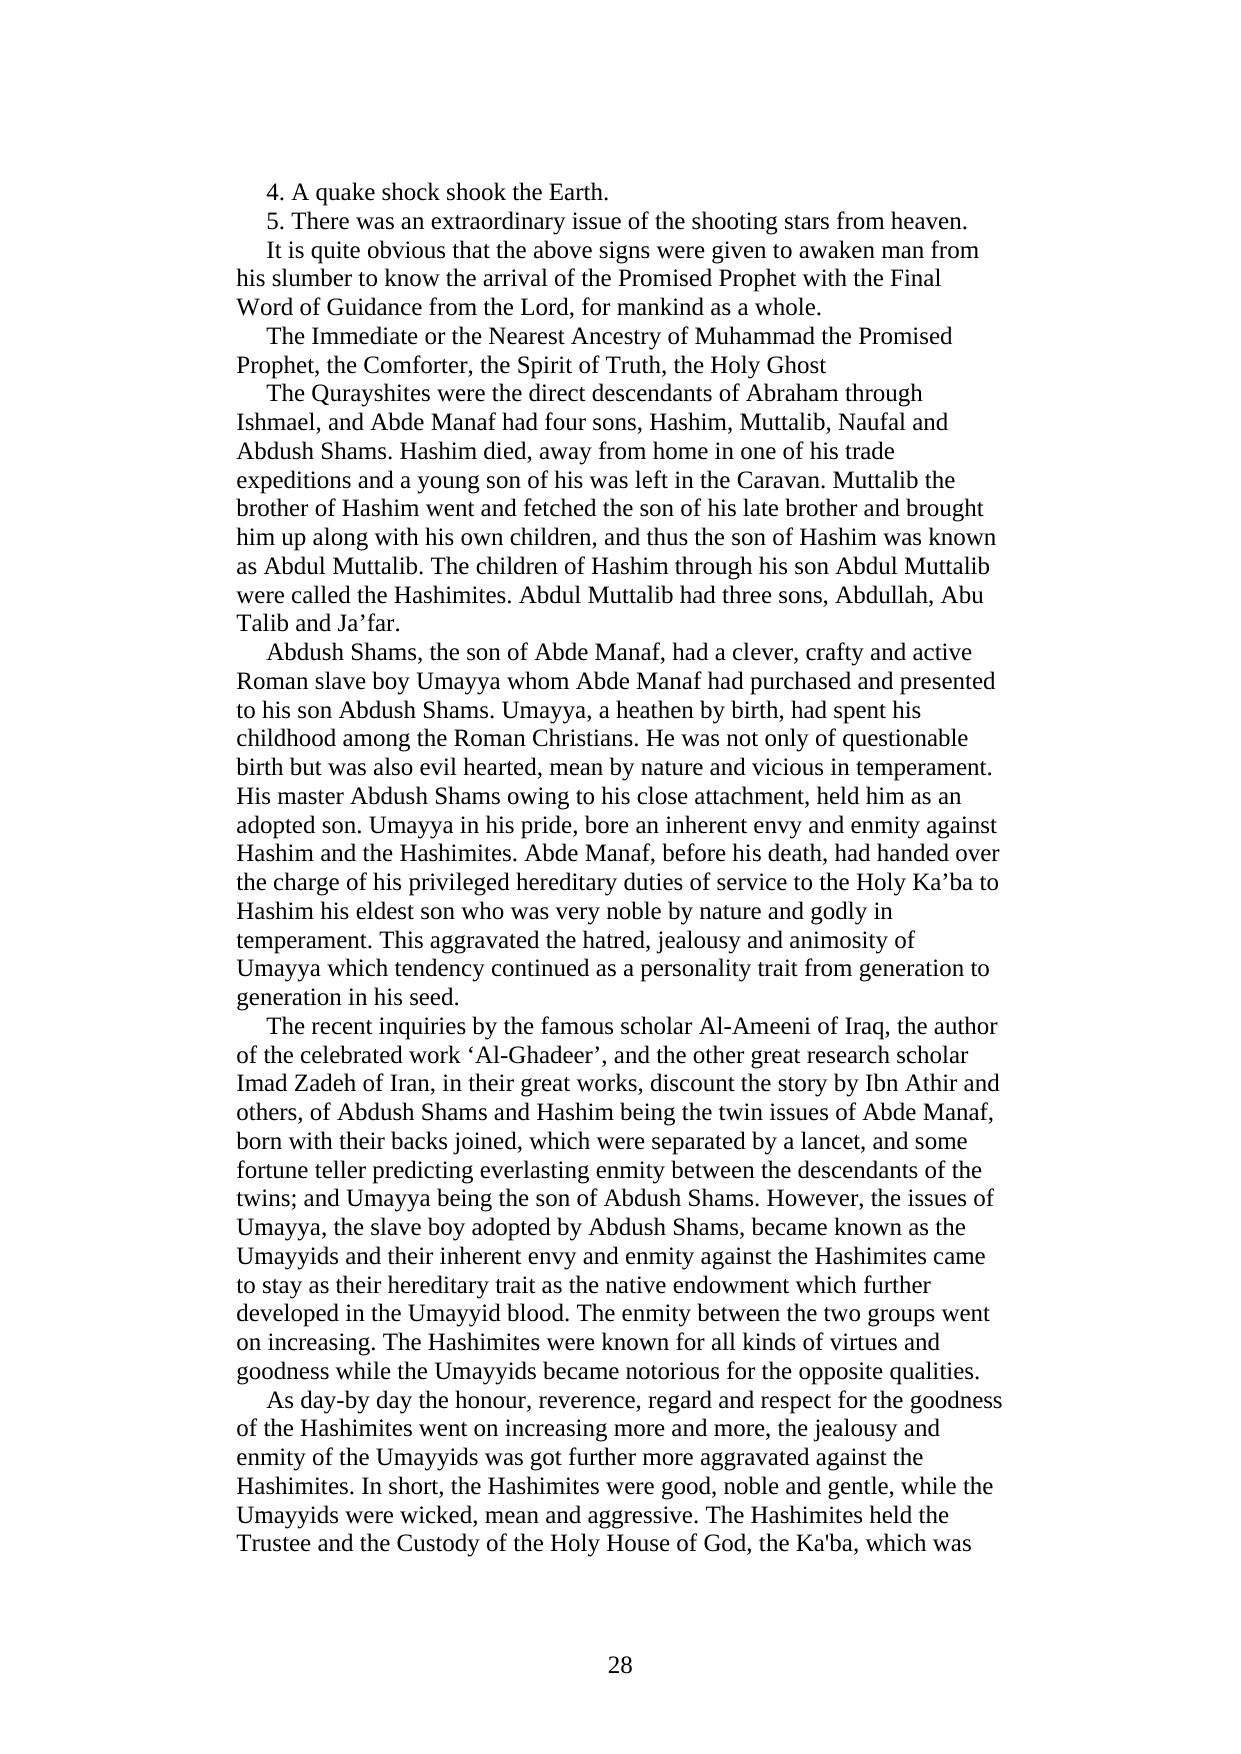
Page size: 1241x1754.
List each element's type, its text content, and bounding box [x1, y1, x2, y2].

text The recent inquiries by the famous scholar Al-Ameeni of Iraq, the author of the celebrated work ‘Al-Ghadeer’, and the other great research scholar Imad Zadeh of Iran, in their great works, discount the story by Ibn Athir and others, of Abdush Shams and Hashim being the twin issues of Abde Manaf, born with their backs joined, which were separated by a lancet, and some fortune teller predicting everlasting enmity between the descendants of the twins; and Umayya being the son of Abdush Shams. However, the issues of Umayya, the slave boy adopted by Abdush Shams, became known as the Umayyids and their inherent envy and enmity against the Hashimites came to stay as their hereditary trait as the native endowment which further developed in the Umayyid blood. The enmity between the two groups went on increasing. The Hashimites were known for all kinds of virtues and goodness while the Umayyids became notorious for the opposite qualities. [236, 1011, 1004, 1385]
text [236, 1385, 1004, 1557]
text The Immediate or the Nearest Ancestry of Muhammad the Promised Prophet, the Comforter, the Spirit of Truth, the Holy Ghost [236, 321, 1004, 378]
text It is quite obvious that the above signs were given to awaken man from his slumber to know the arrival of the Promised Prophet with the Final Word of Guidance from the Lord, for mankind as a whole. [236, 235, 1004, 321]
text 5. There was an extraordinary issue of the shooting stars from heaven. [236, 206, 1004, 235]
text Abdush Shams, the son of Abde Manaf, had a clever, crafty and active Roman slave boy Umayya whom Abde Manaf had purchased and presented to his son Abdush Shams. Umayya, a heathen by birth, had spent his childhood among the Roman Christians. He was not only of questionable birth but was also evil hearted, mean by nature and vicious in temperament. His master Abdush Shams owing to his close attachment, held him as an adopted son. Umayya in his pride, bore an inherent envy and enmity against Hashim and the Hashimites. Abde Manaf, before his death, had handed over the charge of his privileged hereditary duties of service to the Holy Ka’ba to Hashim his eldest son who was very noble by nature and godly in temperament. This aggravated the hatred, jealousy and animosity of Umayya which tendency continued as a personality trait from generation to generation in his seed. [236, 637, 1004, 1011]
text The Qurayshites were the direct descendants of Abraham through Ishmael, and Abde Manaf had four sons, Hashim, Muttalib, Naufal and Abdush Shams. Hashim died, away from home in one of his trade expeditions and a young son of his was left in the Caravan. Muttalib the brother of Hashim went and fetched the son of his late brother and brought him up along with his own children, and thus the son of Hashim was known as Abdul Muttalib. The children of Hashim through his son Abdul Muttalib were called the Hashimites. Abdul Muttalib had three sons, Abdullah, Abu Talib and Ja’far. [236, 378, 1004, 637]
text 4. A quake shock shook the Earth. [236, 177, 1004, 206]
